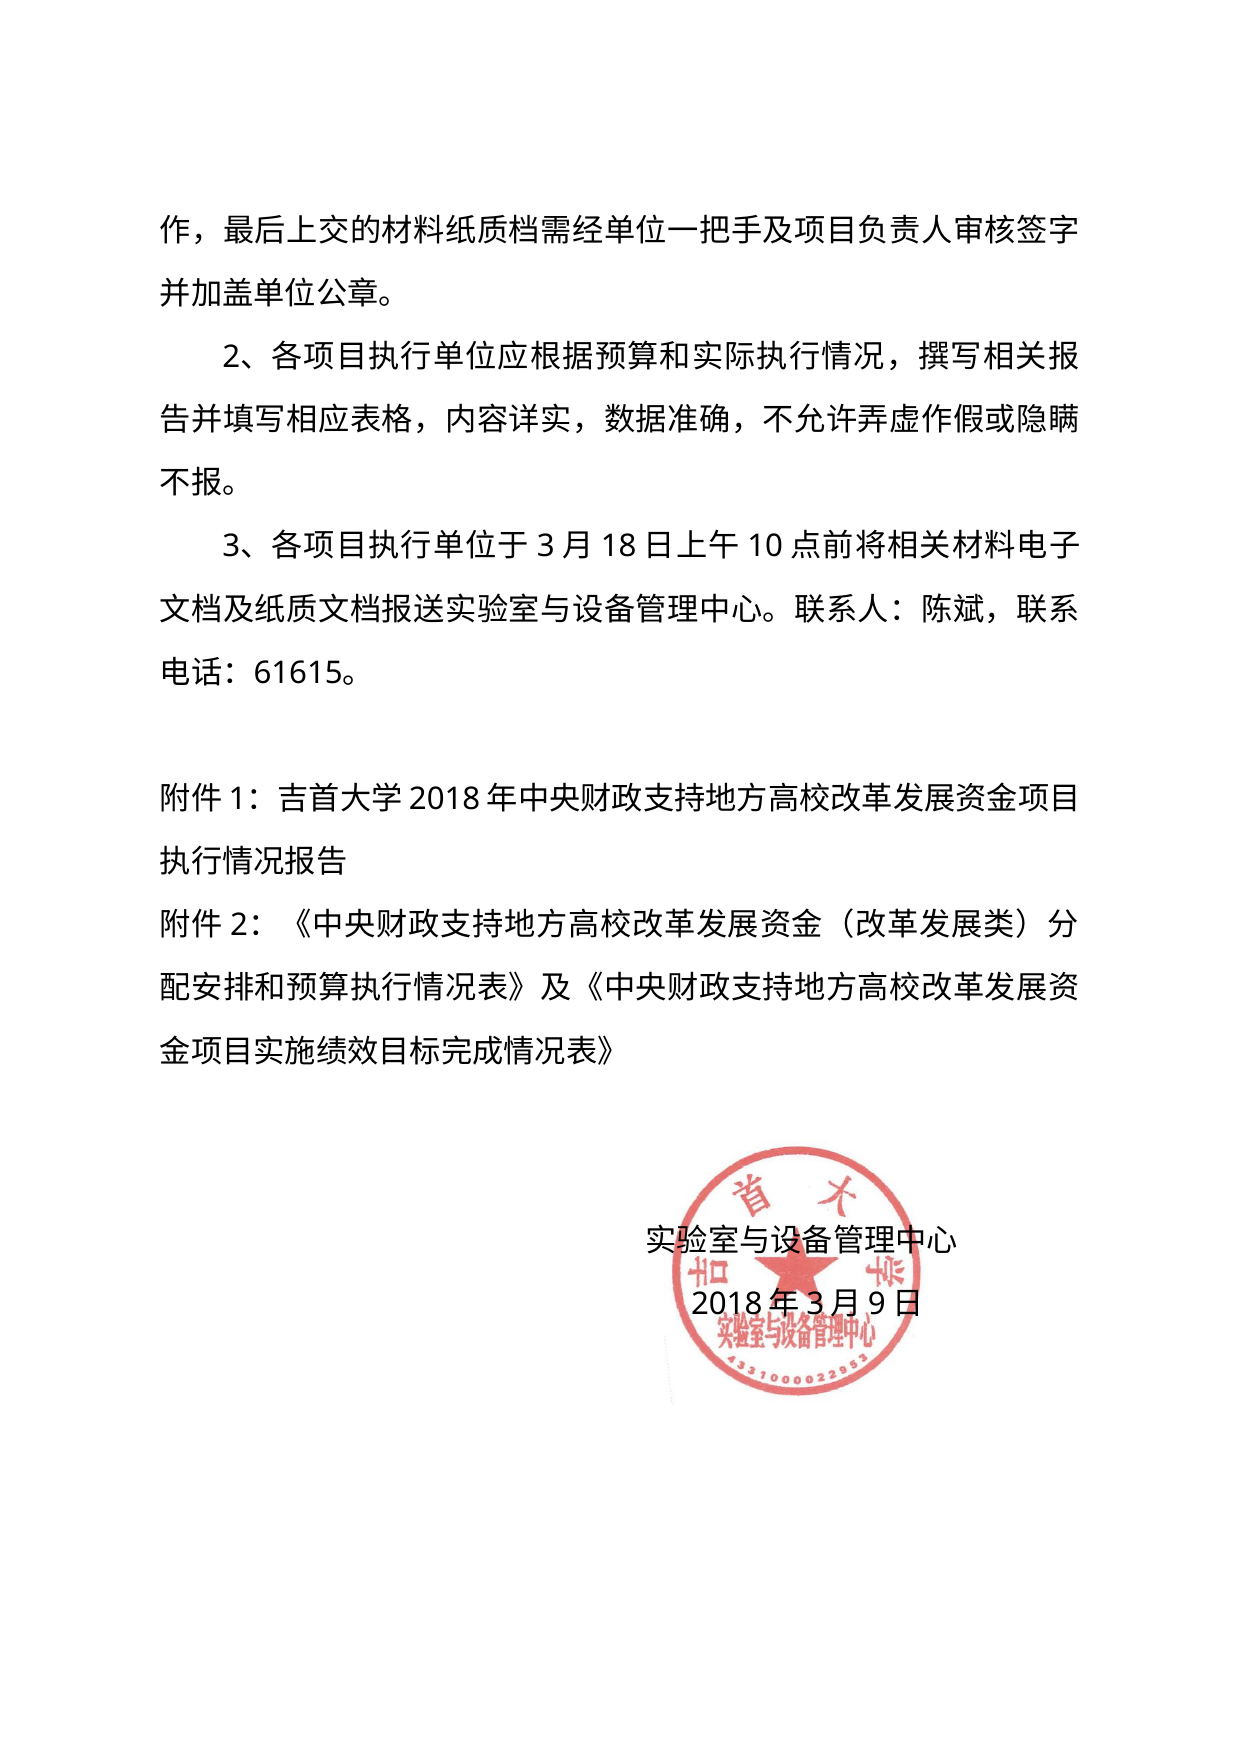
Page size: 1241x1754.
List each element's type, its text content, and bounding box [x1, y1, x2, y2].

list 附件2：《中央财政支持地方高校改革发展资金（改革发展类）分配安排和预算执行情况表》及《中央财政支持地方高校改革发展资金项目实施绩效目标完成情况表》 [159, 891, 1081, 1080]
picture [664, 1332, 926, 1405]
list 2018年3月9日 [159, 1269, 1081, 1332]
list 各项目执行单位应根据预算和实际执行情况，撰写相关报告并填写相应表格，内容详实，数据准确，不允许弄虚作假或隐瞒不报。 [159, 322, 1081, 512]
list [159, 196, 1081, 322]
list 实验室与设备管理中心 [159, 1206, 1081, 1269]
list 各项目执行单位于3月18日上午10点前将相关材料电子文档及纸质文档报送实验室与设备管理中心。联系人：陈斌，联系电话：61615。 [159, 512, 1081, 701]
list 附件1：吉首大学2018年中央财政支持地方高校改革发展资金项目执行情况报告 [159, 764, 1081, 891]
picture [664, 1140, 926, 1206]
